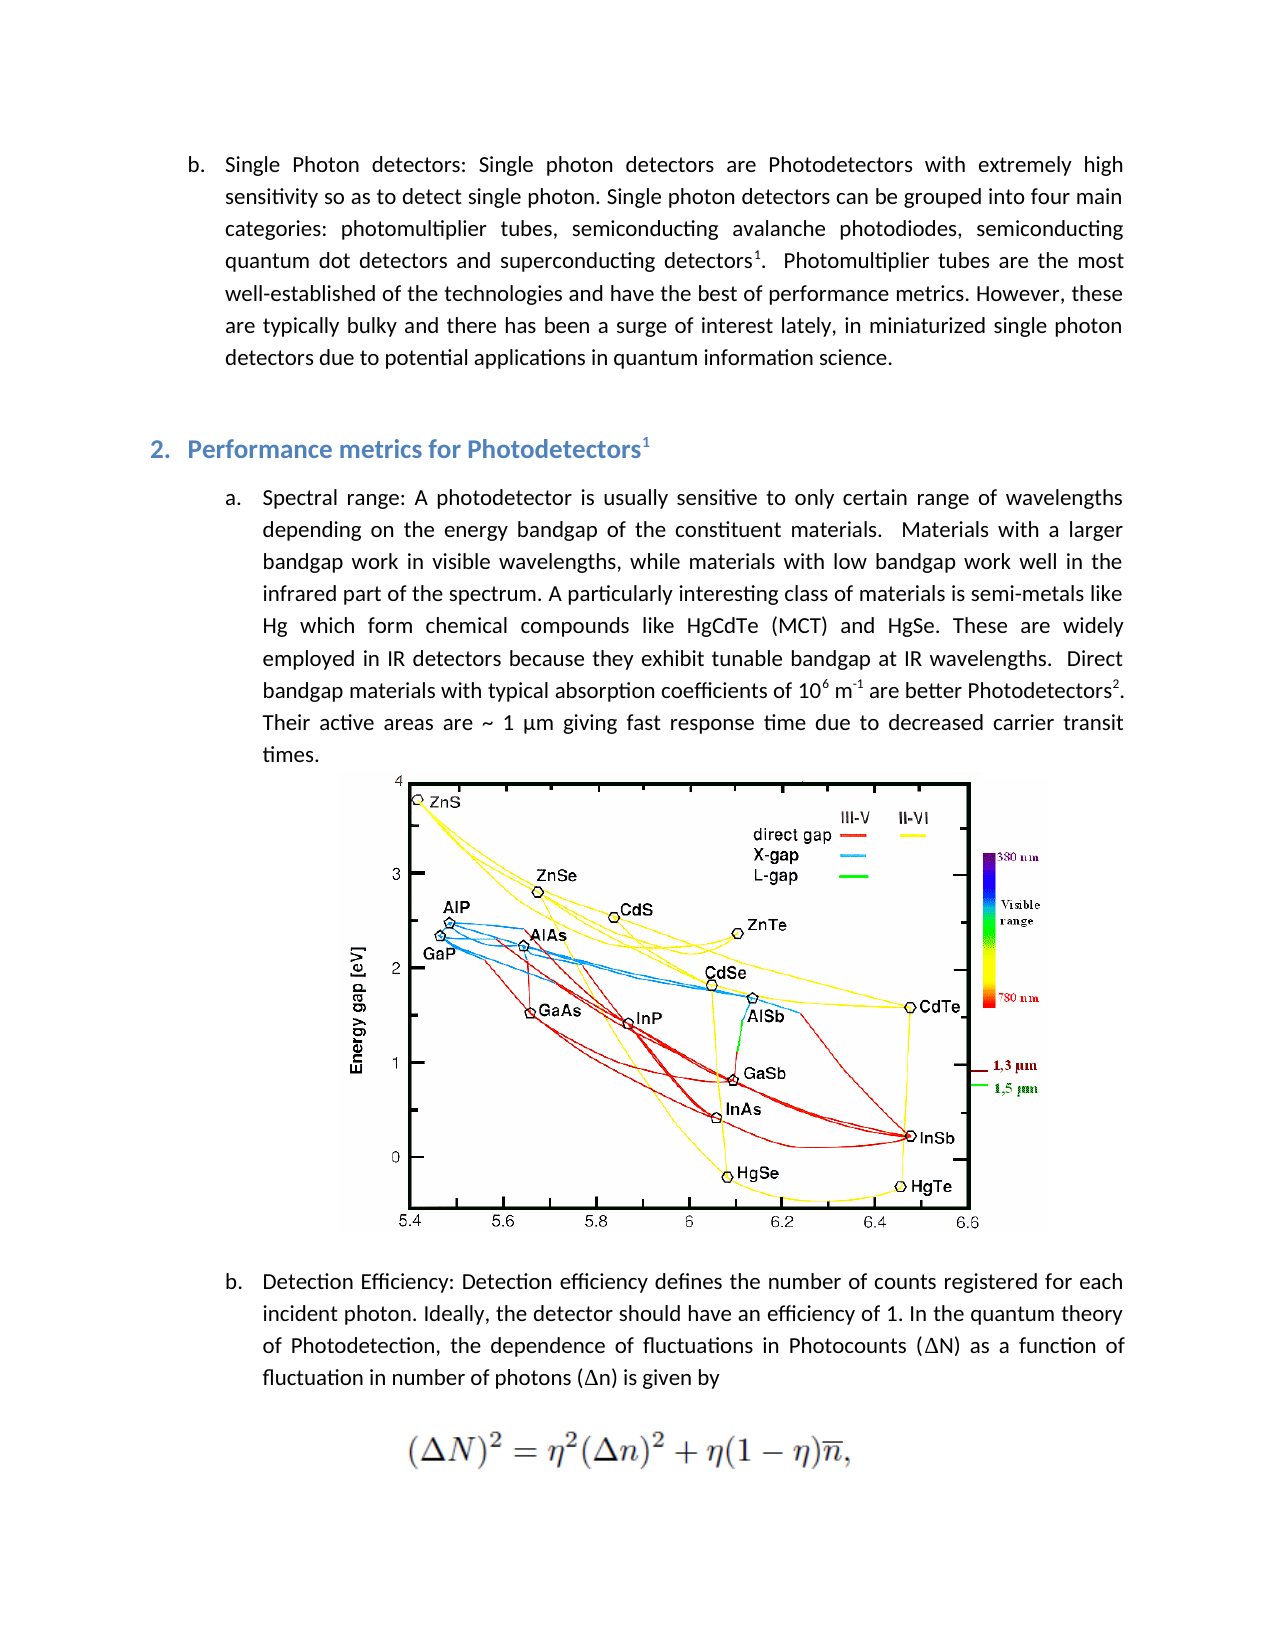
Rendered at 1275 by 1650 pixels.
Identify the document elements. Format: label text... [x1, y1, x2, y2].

picture [395, 1408, 880, 1494]
subtitle Performance metrics for Photodetectors1 [150, 432, 1125, 466]
picture [338, 772, 1050, 1231]
list Detection Efficiency: Detection efficiency defines the number of counts registered for each incident photon. Ideally, the detector should have an efficiency of 1. In the quantum theory of Photodetection, the dependence of fluctuations in Photocounts (ΔN) as a function of fluctuation in number of photons (Δn) is given by [225, 1267, 1125, 1391]
list Single Photon detectors: Single photon detectors are Photodetectors with extremely high sensitivity so as to detect single photon. Single photon detectors can be grouped into four main categories: photomultiplier tubes, semiconducting avalanche photodiodes, semiconducting quantum dot detectors and superconducting detectors1. Photomultiplier tubes are the most well-established of the technologies and have the best of performance metrics. However, these are typically bulky and there has been a surge of interest lately, in miniaturized single photon detectors due to potential applications in quantum information science. [187, 150, 1125, 371]
list Spectral range: A photodetector is usually sensitive to only certain range of wavelengths depending on the energy bandgap of the constituent materials. Materials with a larger bandgap work in visible wavelengths, while materials with low bandgap work well in the infrared part of the spectrum. A particularly interesting class of materials is semi-metals like Hg which form chemical compounds like HgCdTe (MCT) and HgSe. These are widely employed in IR detectors because they exhibit tunable bandgap at IR wavelengths. Direct bandgap materials with typical absorption coefficients of 106 m-1 are better Photodetectors2. Their active areas are ~ 1 μm giving fast response time due to decreased carrier transit times. [225, 483, 1125, 768]
